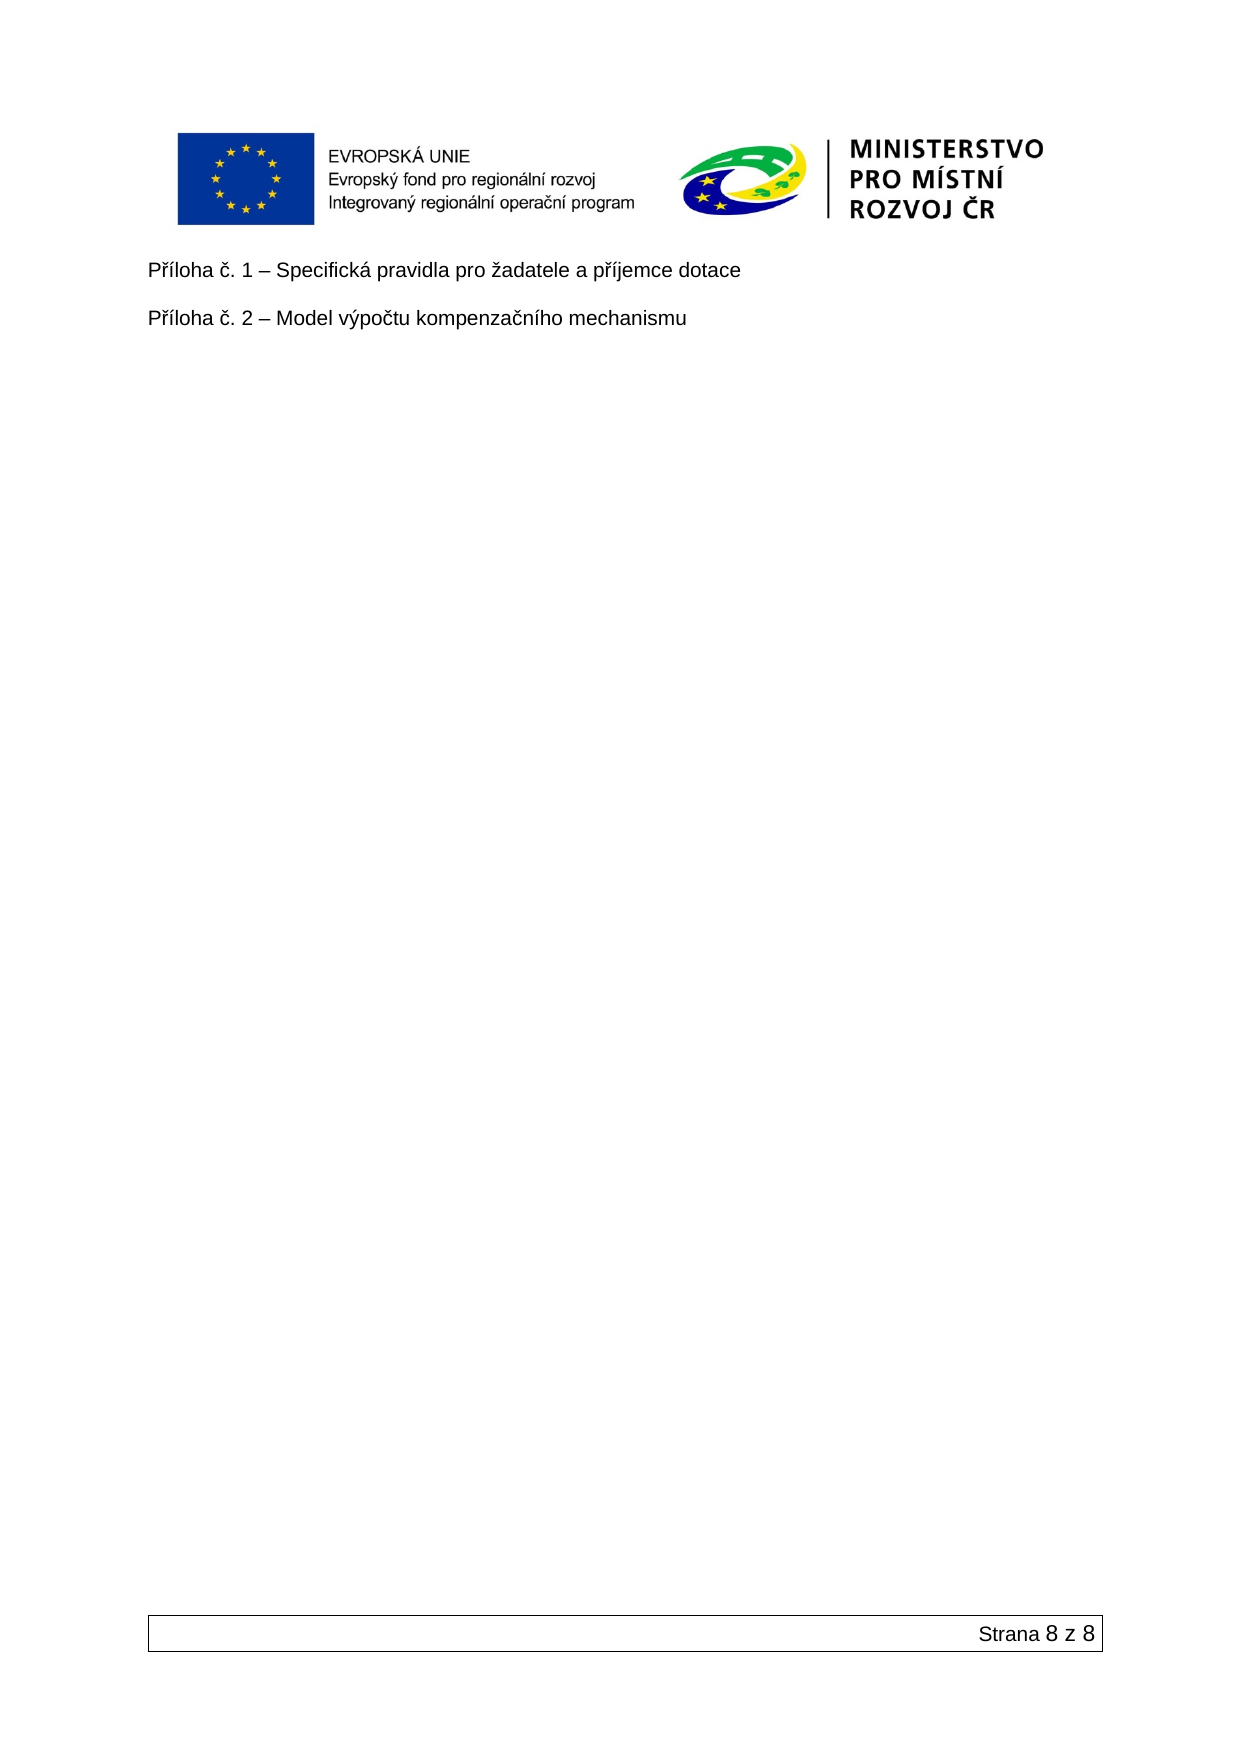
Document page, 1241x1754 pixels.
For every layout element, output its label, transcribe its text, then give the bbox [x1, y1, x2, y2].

text Příloha č. 1 – Specifická pravidla pro žadatele a příjemce dotace [148, 148, 1093, 282]
text Příloha č. 2 – Model výpočtu kompenzačního mechanismu [148, 306, 1093, 330]
picture [147, 101, 1073, 255]
